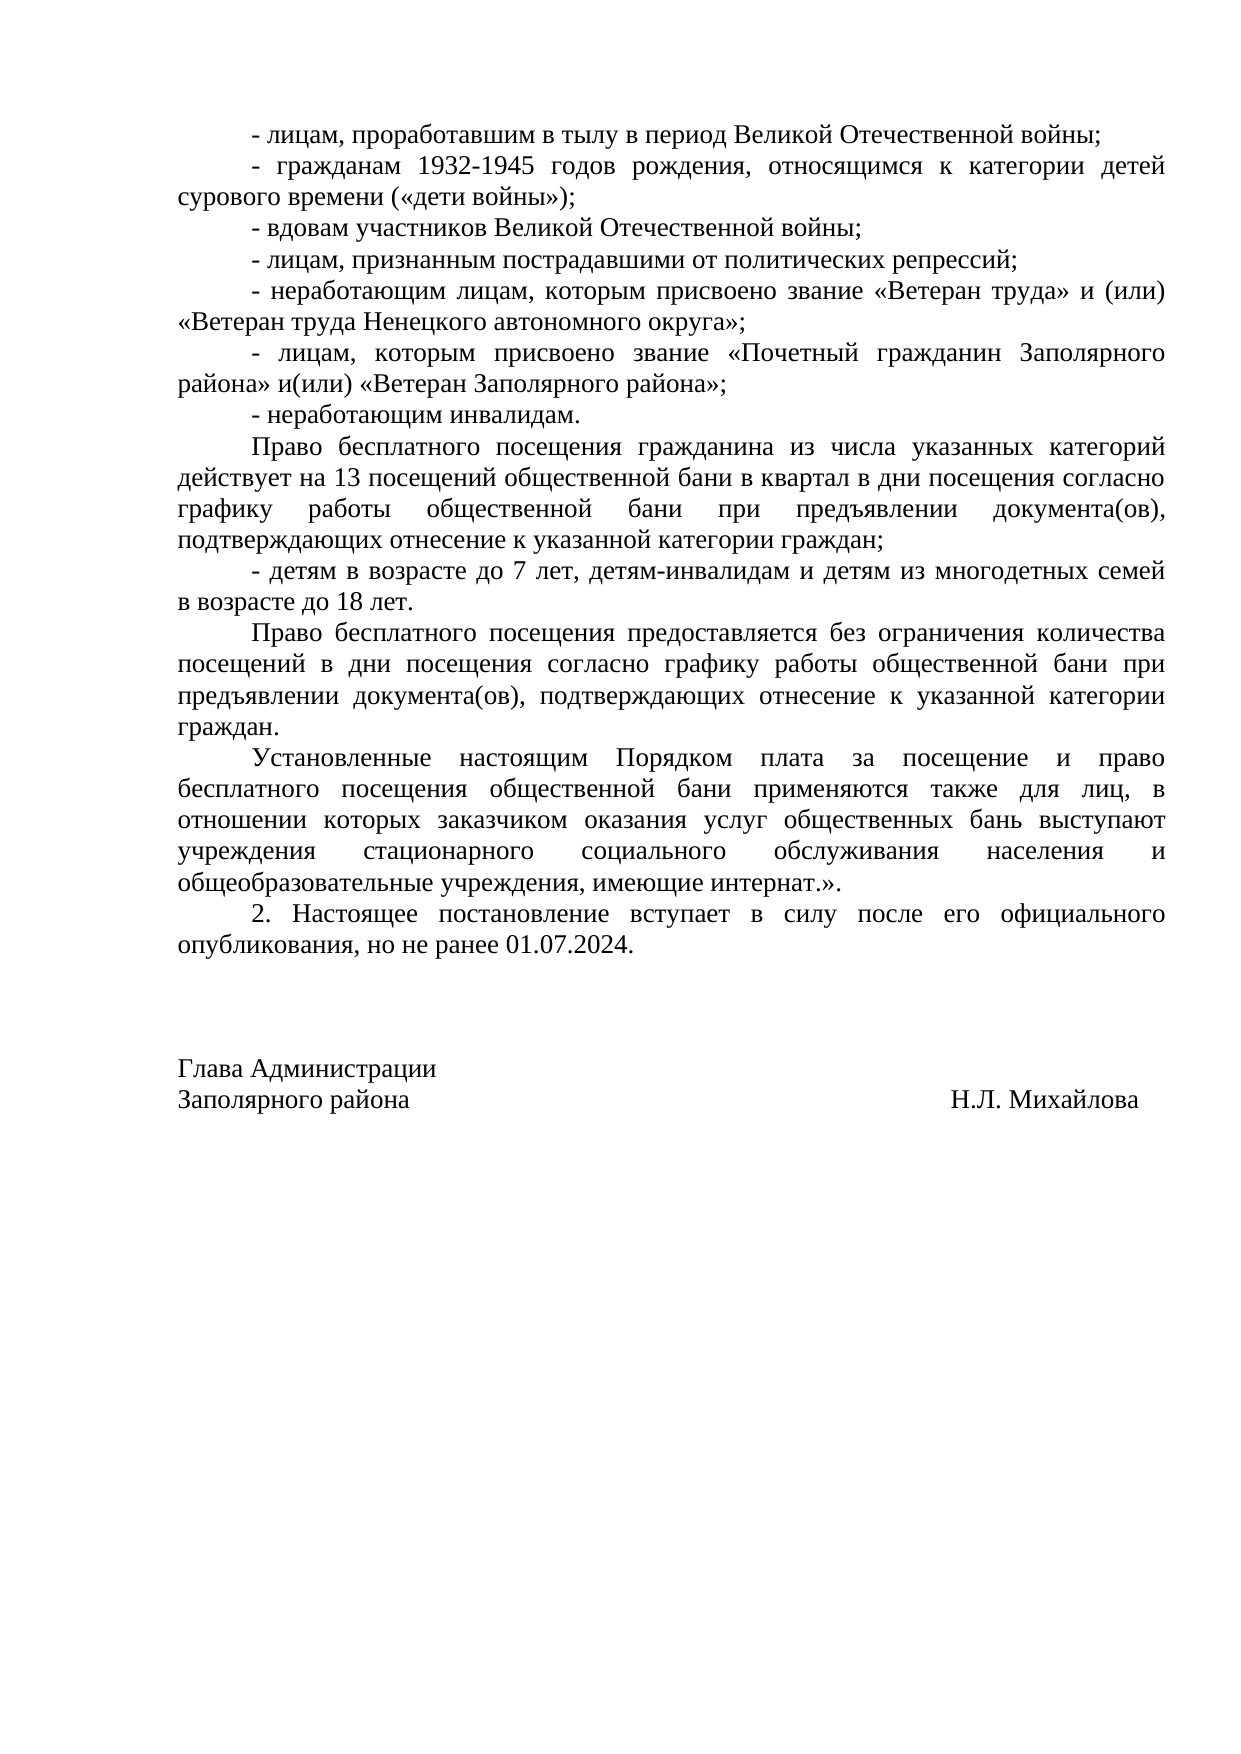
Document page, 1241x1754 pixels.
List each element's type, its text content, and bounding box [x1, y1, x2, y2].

text - неработающим лицам, которым присвоено звание «Ветеран труда» и (или) «Ветеран труда Ненецкого автономного округа»; [177, 274, 1167, 336]
text - неработающим инвалидам. [177, 398, 1167, 429]
text - гражданам 1932-1945 годов рождения, относящимся к категории детей сурового времени («дети войны»); [177, 149, 1167, 212]
text - вдовам участников Великой Отечественной войны; [177, 212, 1167, 243]
text - лицам, которым присвоено звание «Почетный гражданин Заполярного района» и(или) «Ветеран Заполярного района»; [177, 336, 1167, 398]
text 2. Настоящее постановление вступает в силу после его официального опубликования, но не ранее 01.07.2024. [177, 897, 1167, 959]
text Право бесплатного посещения предоставляется без ограничения количества посещений в дни посещения согласно графику работы общественной бани при предъявлении документа(ов), подтверждающих отнесение к указанной категории граждан. [177, 616, 1167, 741]
text Право бесплатного посещения гражданина из числа указанных категорий действует на 13 посещений общественной бани в квартал в дни посещения согласно графику работы общественной бани при предъявлении документа(ов), подтверждающих отнесение к указанной категории граждан; [177, 429, 1167, 554]
text Установленные настоящим Порядком плата за посещение и право бесплатного посещения общественной бани применяются также для лиц, в отношении которых заказчиком оказания услуг общественных бань выступают учреждения стационарного социального обслуживания населения и общеобразовательные учреждения, имеющие интернат.». [177, 741, 1167, 897]
text - лицам, признанным пострадавшими от политических репрессий; [177, 243, 1167, 274]
title Заполярного района Н.Л. Михайлова [177, 1084, 1167, 1115]
text - детям в возрасте до 7 лет, детям-инвалидам и детям из многодетных семей в возрасте до 18 лет. [177, 554, 1167, 616]
text - лицам, проработавшим в тылу в период Великой Отечественной войны; [177, 118, 1167, 149]
title Глава Администрации [177, 1052, 1167, 1084]
